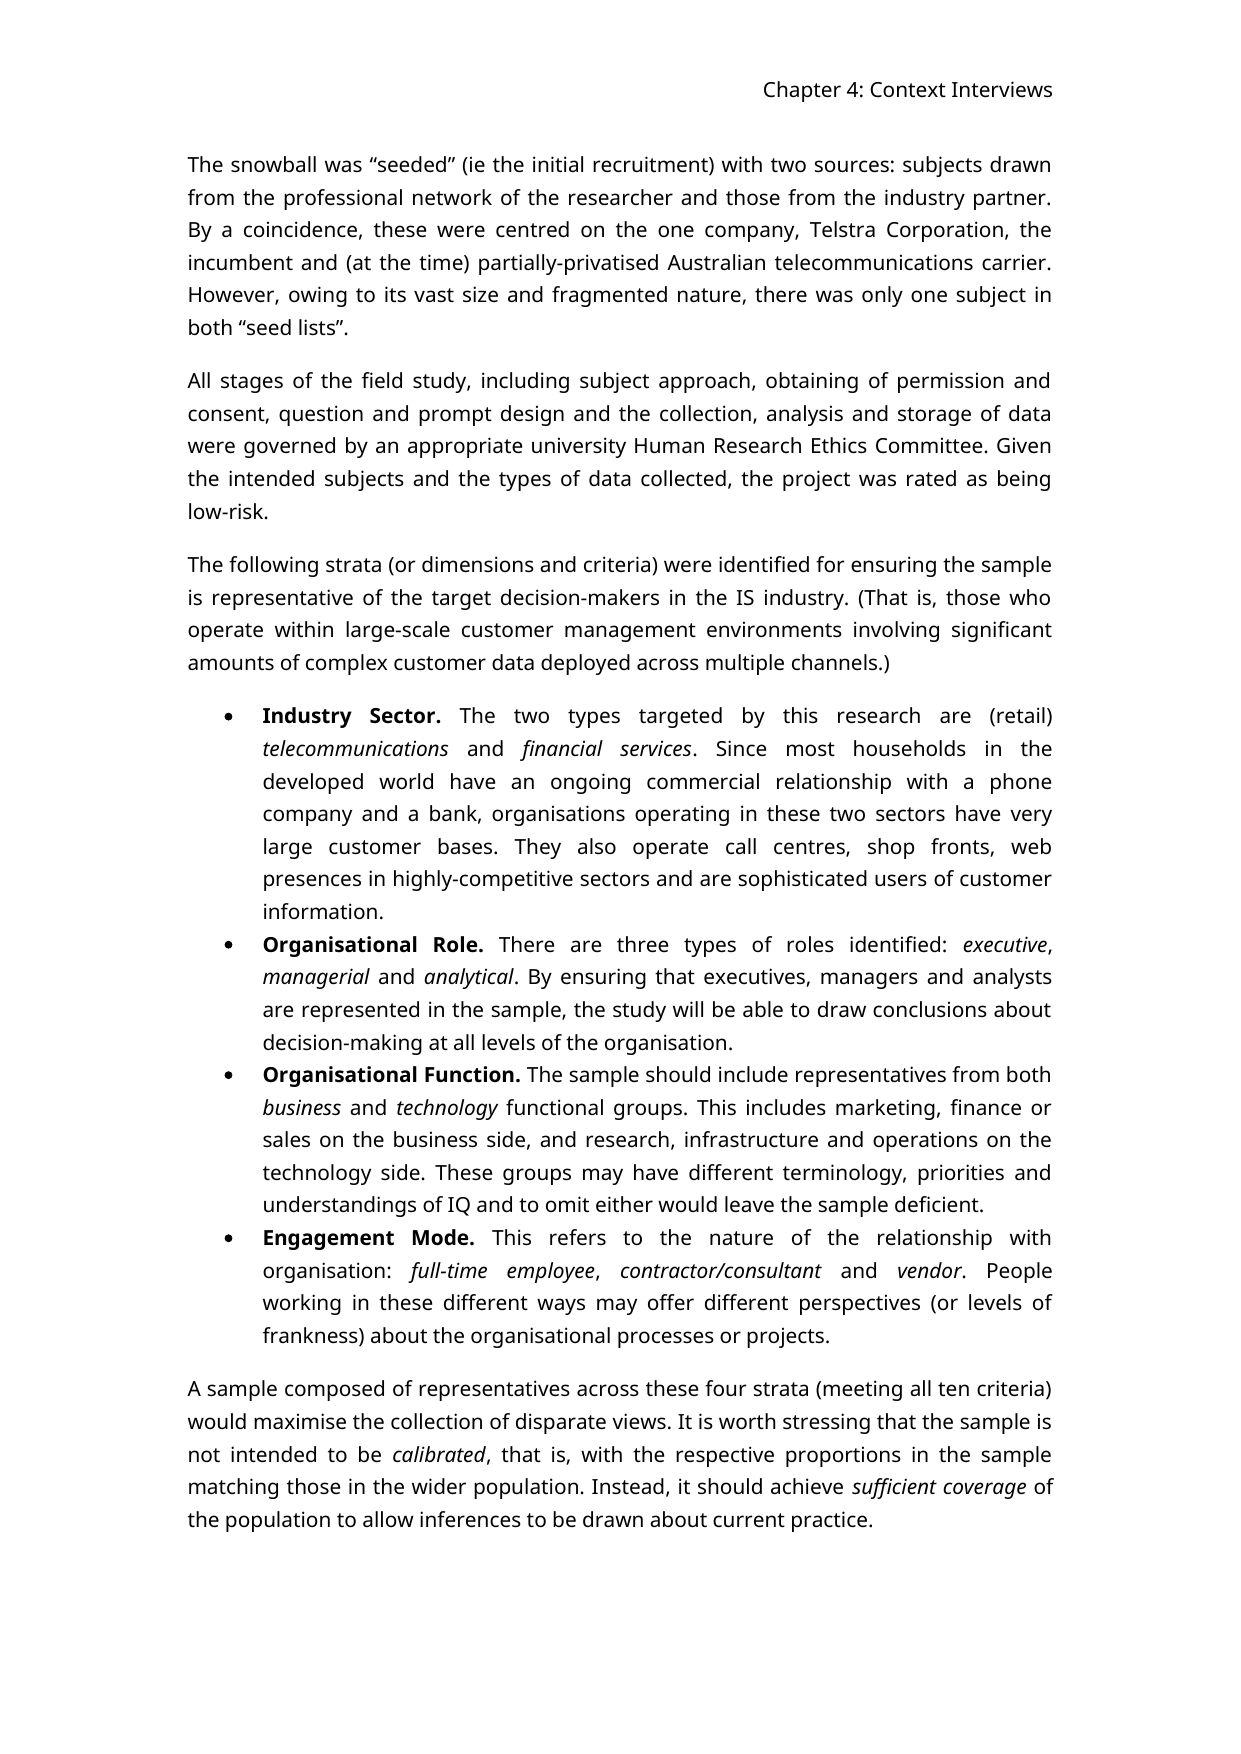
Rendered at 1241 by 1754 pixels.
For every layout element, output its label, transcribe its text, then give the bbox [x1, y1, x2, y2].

text The following strata (or dimensions and criteria) were identified for ensuring the sample is representative of the target decision-makers in the IS industry. (That is, those who operate within large-scale customer management environments involving significant amounts of complex customer data deployed across multiple channels.) [187, 550, 1053, 677]
list Industry Sector. The two types targeted by this research are (retail) telecommunications and financial services. Since most households in the developed world have an ongoing commercial relationship with a phone company and a bank, organisations operating in these two sectors have very large customer bases. They also operate call centres, shop fronts, web presences in highly-competitive sectors and are sophisticated users of customer information. [225, 702, 1053, 926]
list Organisational Role. There are three types of roles identified: executive, managerial and analytical. By ensuring that executives, managers and analysts are represented in the sample, the study will be able to draw conclusions about decision-making at all levels of the organisation. [225, 930, 1053, 1056]
text A sample composed of representatives across these four strata (meeting all ten criteria) would maximise the collection of disparate views. It is worth stressing that the sample is not intended to be calibrated, that is, with the respective proportions in the sample matching those in the wider population. Instead, it should achieve sufficient coverage of the population to allow inferences to be drawn about current practice. [187, 1374, 1053, 1533]
text All stages of the field study, including subject approach, obtaining of permission and consent, question and prompt design and the collection, analysis and storage of data were governed by an appropriate university Human Research Ethics Committee. Given the intended subjects and the types of data collected, the project was rated as being low-risk. [187, 366, 1053, 525]
list Engagement Mode. This refers to the nature of the relationship with organisation: full-time employee, contractor/consultant and vendor. People working in these different ways may offer different perspectives (or levels of frankness) about the organisational processes or projects. [225, 1223, 1053, 1349]
list Organisational Function. The sample should include representatives from both business and technology functional groups. This includes marketing, finance or sales on the business side, and research, infrastructure and operations on the technology side. These groups may have different terminology, priorities and understandings of IQ and to omit either would leave the sample deficient. [225, 1060, 1053, 1219]
text The snowball was “seeded” (ie the initial recruitment) with two sources: subjects drawn from the professional network of the researcher and those from the industry partner. By a coincidence, these were centred on the one company, Telstra Corporation, the incumbent and (at the time) partially-privatised Australian telecommunications carrier. However, owing to its vast size and fragmented nature, there was only one subject in both “seed lists”. [187, 150, 1053, 341]
